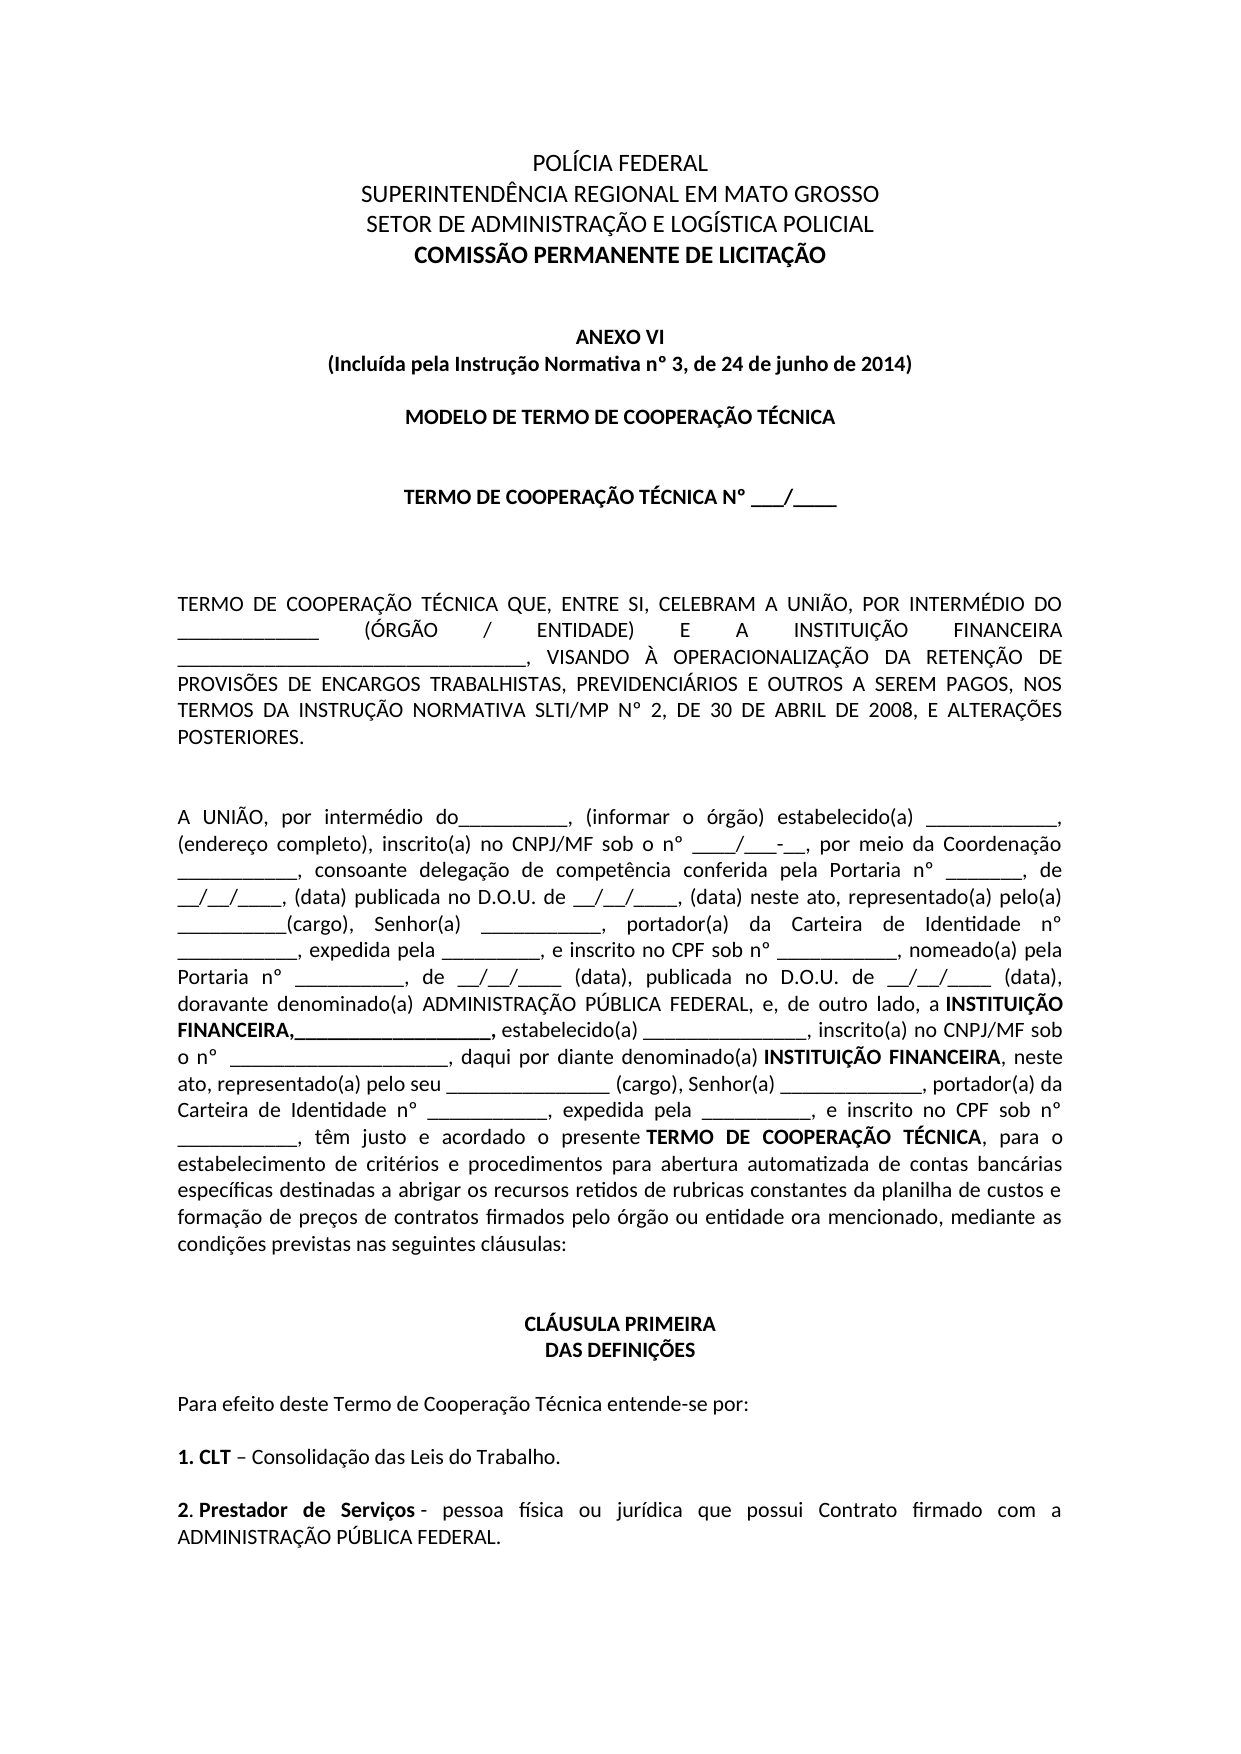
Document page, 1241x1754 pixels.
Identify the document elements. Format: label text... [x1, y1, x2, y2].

text DAS DEFINIÇÕES [177, 1336, 1063, 1363]
text Para efeito deste Termo de Cooperação Técnica entende-se por: [177, 1390, 1063, 1416]
text TERMO DE COOPERAÇÃO TÉCNICA Nº ___/____ [177, 483, 1063, 510]
text ANEXO VI [177, 323, 1063, 350]
text COMISSÃO PERMANENTE DE LICITAÇÃO [177, 239, 1063, 270]
subtitle SUPERINTENDÊNCIA REGIONAL EM MATO GROSSO [177, 178, 1063, 209]
text 2. Prestador de Serviços - pessoa física ou jurídica que possui Contrato firmado com a ADMINISTRAÇÃO PÚBLICA FEDERAL. [177, 1496, 1063, 1550]
text A UNIÃO, por intermédio do__________, (informar o órgão) estabelecido(a) ____________, (endereço completo), inscrito(a) no CNPJ/MF sob o nº ____/___-__, por meio da Coordenação ___________, consoante delegação de competência conferida pela Portaria nº _______, de __/__/____, (data) publicada no D.O.U. de __/__/____, (data) neste ato, representado(a) pelo(a) __________(cargo), Senhor(a) ___________, portador(a) da Carteira de Identidade nº ___________, expedida pela _________, e inscrito no CPF sob nº ___________, nomeado(a) pela Portaria nº __________, de __/__/____ (data), publicada no D.O.U. de __/__/____ (data), doravante denominado(a) ADMINISTRAÇÃO PÚBLICA FEDERAL, e, de outro lado, a INSTITUIÇÃO FINANCEIRA,__________________, estabelecido(a) _______________, inscrito(a) no CNPJ/MF sob o nº ____________________, daqui por diante denominado(a) INSTITUIÇÃO FINANCEIRA, neste ato, representado(a) pelo seu _______________ (cargo), Senhor(a) _____________, portador(a) da Carteira de Identidade nº ___________, expedida pela __________, e inscrito no CPF sob nº ___________, têm justo e acordado o presente TERMO DE COOPERAÇÃO TÉCNICA, para o estabelecimento de critérios e procedimentos para abertura automatizada de contas bancárias específicas destinadas a abrigar os recursos retidos de rubricas constantes da planilha de custos e formação de preços de contratos firmados pelo órgão ou entidade ora mencionado, mediante as condições previstas nas seguintes cláusulas: [177, 803, 1063, 1256]
text TERMO DE COOPERAÇÃO TÉCNICA QUE, ENTRE SI, CELEBRAM A UNIÃO, POR INTERMÉDIO DO _____________ (ÓRGÃO / ENTIDADE) E A INSTITUIÇÃO FINANCEIRA ________________________________, VISANDO À OPERACIONALIZAÇÃO DA RETENÇÃO DE PROVISÕES DE ENCARGOS TRABALHISTAS, PREVIDENCIÁRIOS E OUTROS A SEREM PAGOS, NOS TERMOS DA INSTRUÇÃO NORMATIVA SLTI/MP Nº 2, DE 30 DE ABRIL DE 2008, E ALTERAÇÕES POSTERIORES. [177, 590, 1063, 750]
text (Incluída pela Instrução Normativa nº 3, de 24 de junho de 2014) [177, 350, 1063, 376]
text 1. CLT – Consolidação das Leis do Trabalho. [177, 1443, 1063, 1470]
text MODELO DE TERMO DE COOPERAÇÃO TÉCNICA [177, 403, 1063, 430]
subtitle POLÍCIA FEDERAL [177, 148, 1063, 178]
subtitle SETOR DE ADMINISTRAÇÃO E LOGÍSTICA POLICIAL [177, 209, 1063, 239]
text CLÁUSULA PRIMEIRA [177, 1310, 1063, 1336]
